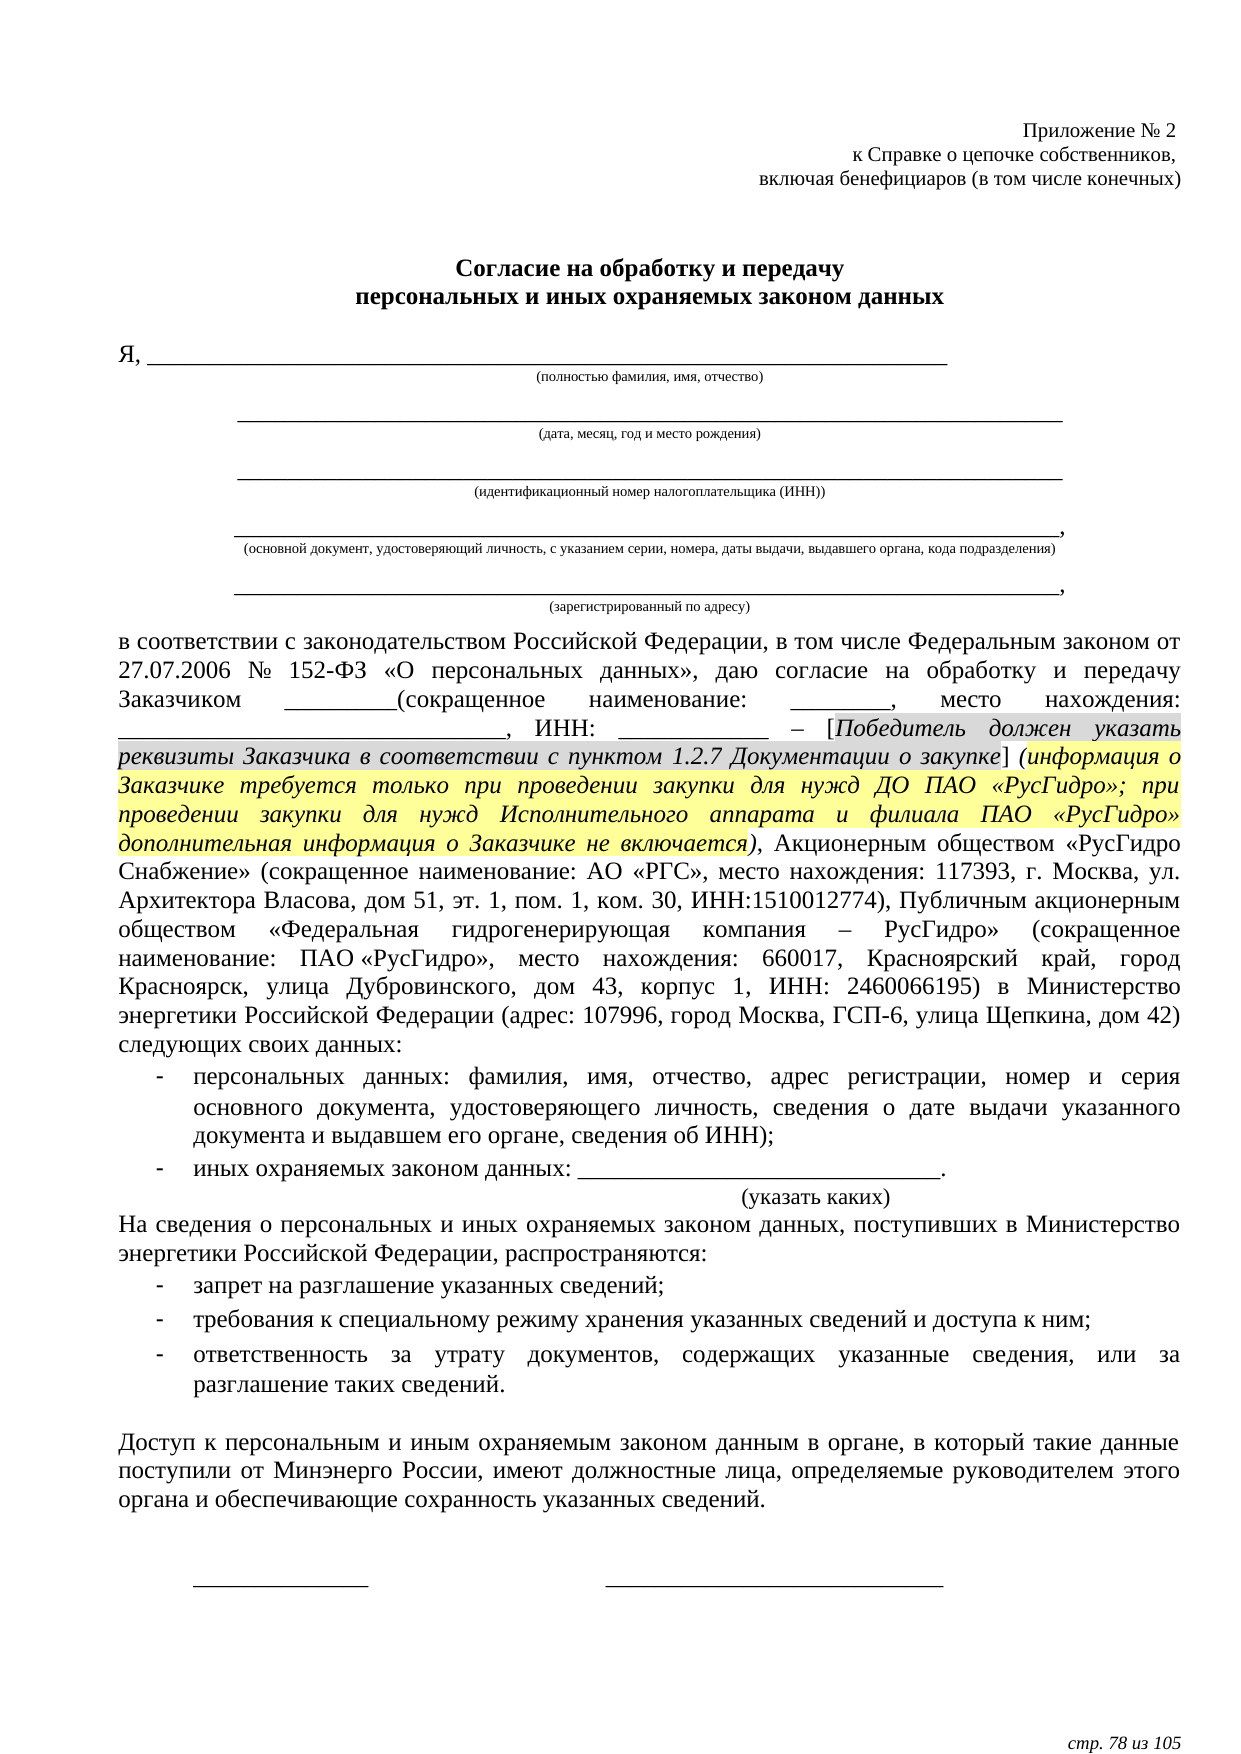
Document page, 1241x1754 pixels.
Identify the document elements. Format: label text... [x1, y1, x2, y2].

text (идентификационный номер налогоплательщика (ИНН)) [118, 483, 1181, 511]
list требования к специальному режиму хранения указанных сведений и доступа к ним; [156, 1301, 1181, 1335]
text (указать каких) [118, 1183, 1181, 1209]
text На сведения о персональных и иных охраняемых законом данных, поступивших в Министерство энергетики Российской Федерации, распространяются: [118, 1209, 1181, 1267]
text (основной документ, удостоверяющий личность, с указанием серии, номера, даты выдачи, выдавшего органа, кода подразделения) [118, 540, 1181, 569]
text ______________ ___________________________ [193, 1561, 1181, 1590]
text в соответствии с законодательством Российской Федерации, в том числе Федеральным законом от 27.07.2006 № 152-ФЗ «О персональных данных», даю согласие на обработку и передачу Заказчиком _________(сокращенное наименование: ________, место нахождения: _______________________________, ИНН: ____________ – [Победитель должен указать реквизиты Заказчика в соответствии с пунктом 1.2.7 Документации о закупке] (информация о Заказчике требуется только при проведении закупки для нужд ДО ПАО «РусГидро»; при проведении закупки для нужд Исполнительного аппарата и филиала ПАО «РусГидро» дополнительная информация о Заказчике не включается), Акционерным обществом «РусГидро Снабжение» (сокращенное наименование: АО «РГС», место нахождения: 117393, г. Москва, ул. Архитектора Власова, дом 51, эт. 1, пом. 1, ком. 30, ИНН:1510012774), Публичным акционерным обществом «Федеральная гидрогенерирующая компания – РусГидро» (сокращенное наименование: ПАО «РусГидро», место нахождения: 660017, Красноярский край, город Красноярск, улица Дубровинского, дом 43, корпус 1, ИНН: 2460066195) в Министерство энергетики Российской Федерации (адрес: 107996, город Москва, ГСП-6, улица Щепкина, дом 42) следующих своих данных: [118, 828, 1181, 1058]
text Я, ________________________________________________________________ [118, 339, 1181, 368]
text Согласие на обработку и передачу персональных и иных охраняемых законом данных [118, 253, 1181, 310]
text __________________________________________________________________ [118, 396, 1181, 425]
list иных охраняемых законом данных: _____________________________. [156, 1149, 1181, 1183]
list персональных данных: фамилия, имя, отчество, адрес регистрации, номер и серия основного документа, удостоверяющего личность, сведения о дате выдачи указанного документа и выдавшем его органе, сведения об ИНН); [156, 1058, 1181, 1149]
text (полностью фамилия, имя, отчество) [118, 368, 1181, 396]
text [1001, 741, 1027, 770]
text __________________________________________________________________, [118, 511, 1181, 540]
text в соответствии с законодательством Российской Федерации, в том числе Федеральным законом от 27.07.2006 № 152-ФЗ «О персональных данных», даю согласие на обработку и передачу Заказчиком _________(сокращенное наименование: ________, место нахождения: _______________________________, ИНН: ____________ – [Победитель должен указать реквизиты Заказчика в соответствии с пунктом 1.2.7 Документации о закупке] (информация о Заказчике требуется только при проведении закупки для нужд ДО ПАО «РусГидро»; при проведении закупки для нужд Исполнительного аппарата и филиала ПАО «РусГидро» дополнительная информация о Заказчике не включается), Акционерным обществом «РусГидро Снабжение» (сокращенное наименование: АО «РГС», место нахождения: 117393, г. Москва, ул. Архитектора Власова, дом 51, эт. 1, пом. 1, ком. 30, ИНН:1510012774), Публичным акционерным обществом «Федеральная гидрогенерирующая компания – РусГидро» (сокращенное наименование: ПАО «РусГидро», место нахождения: 660017, Красноярский край, город Красноярск, улица Дубровинского, дом 43, корпус 1, ИНН: 2460066195) в Министерство энергетики Российской Федерации (адрес: 107996, город Москва, ГСП-6, улица Щепкина, дом 42) следующих своих данных: [118, 626, 1181, 741]
text Доступ к персональным и иным охраняемым законом данным в органе, в который такие данные поступили от Минэнерго России, имеют должностные лица, определяемые руководителем этого органа и обеспечивающие сохранность указанных сведений. [118, 1427, 1181, 1513]
text Приложение № 2 к Справке о цепочке собственников, включая бенефициаров (в том числе конечных) [118, 118, 1181, 190]
list ответственность за утрату документов, содержащих указанные сведения, или за разглашение таких сведений. [156, 1335, 1181, 1398]
text __________________________________________________________________ [118, 454, 1181, 483]
text (дата, месяц, год и место рождения) [118, 425, 1181, 454]
text __________________________________________________________________, [118, 569, 1181, 598]
text (зарегистрированный по адресу) [118, 598, 1181, 626]
list запрет на разглашение указанных сведений; [156, 1267, 1181, 1301]
